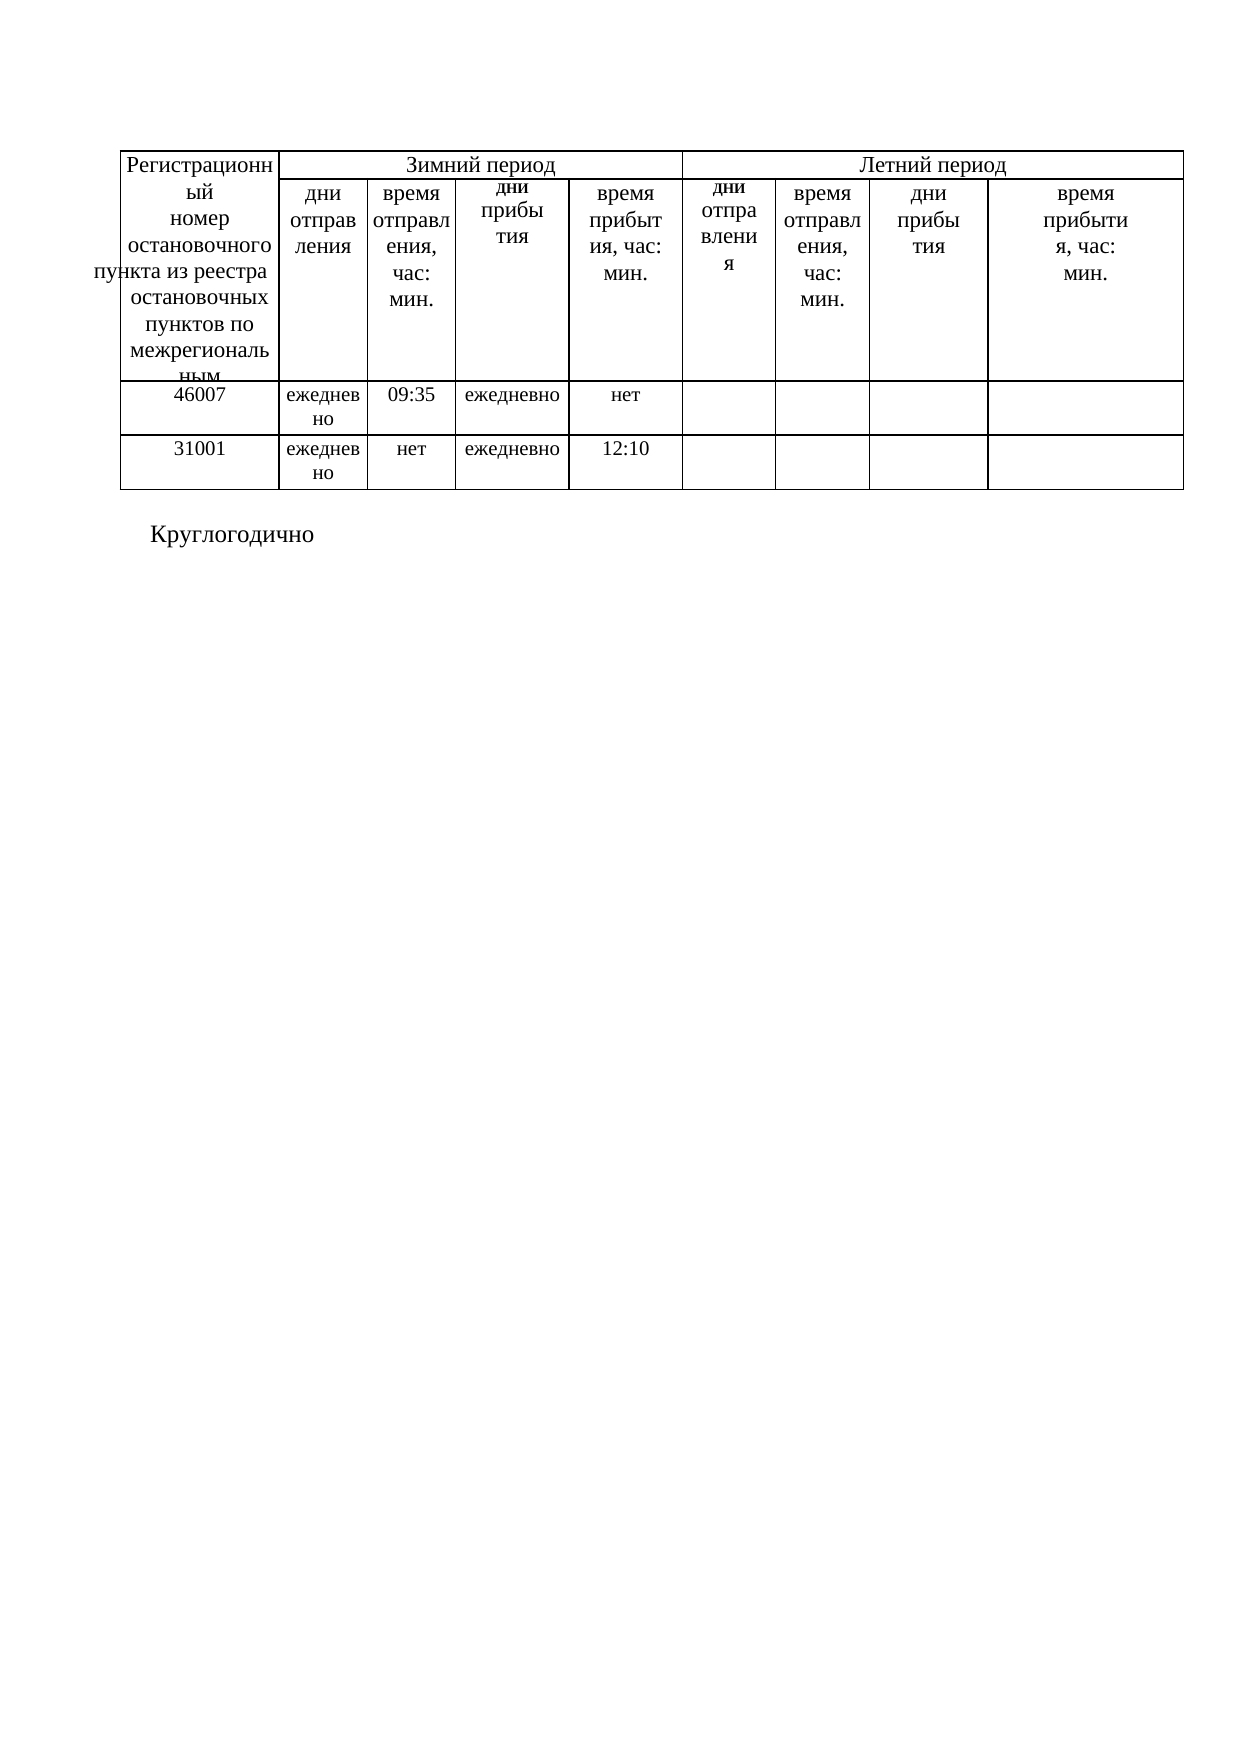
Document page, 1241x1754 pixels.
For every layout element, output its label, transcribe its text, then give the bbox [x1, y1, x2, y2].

table_cell [683, 382, 775, 434]
table_cell время отправл ения, час: мин. [776, 180, 869, 380]
table_cell [870, 436, 987, 489]
table_cell [989, 382, 1183, 434]
table_cell [776, 436, 869, 489]
table_cell нет [368, 436, 455, 489]
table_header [121, 152, 278, 380]
table_cell [683, 436, 775, 489]
table_header Зимний период [280, 152, 682, 178]
table_cell дни прибы тия [870, 180, 987, 380]
table_cell 46007 [121, 382, 278, 434]
table_cell [989, 436, 1183, 489]
table_cell время отправл ения, час: мин. [368, 180, 455, 380]
table_cell ДНИ отпра влени я [683, 180, 775, 380]
table_cell ежедневно [456, 436, 568, 489]
table_cell ДНИ прибы тия [456, 180, 568, 380]
table_cell 09:35 [368, 382, 455, 434]
table_cell 12:10 [570, 436, 682, 489]
table_cell [776, 382, 869, 434]
table_cell нет [570, 382, 682, 434]
table_header Летний период [683, 152, 1183, 178]
table_cell время прибыт ия, час: мин. [570, 180, 682, 380]
text Круглогодично [150, 519, 1090, 548]
table_cell ежедневно [456, 382, 568, 434]
table_cell дни отправ ления [280, 180, 367, 380]
table_cell ежедневно [280, 436, 367, 489]
table_cell [870, 382, 987, 434]
table_cell время прибыти я, час: мин. [989, 180, 1183, 380]
table_cell ежедневно [280, 382, 367, 434]
table_cell 31001 [121, 436, 278, 489]
